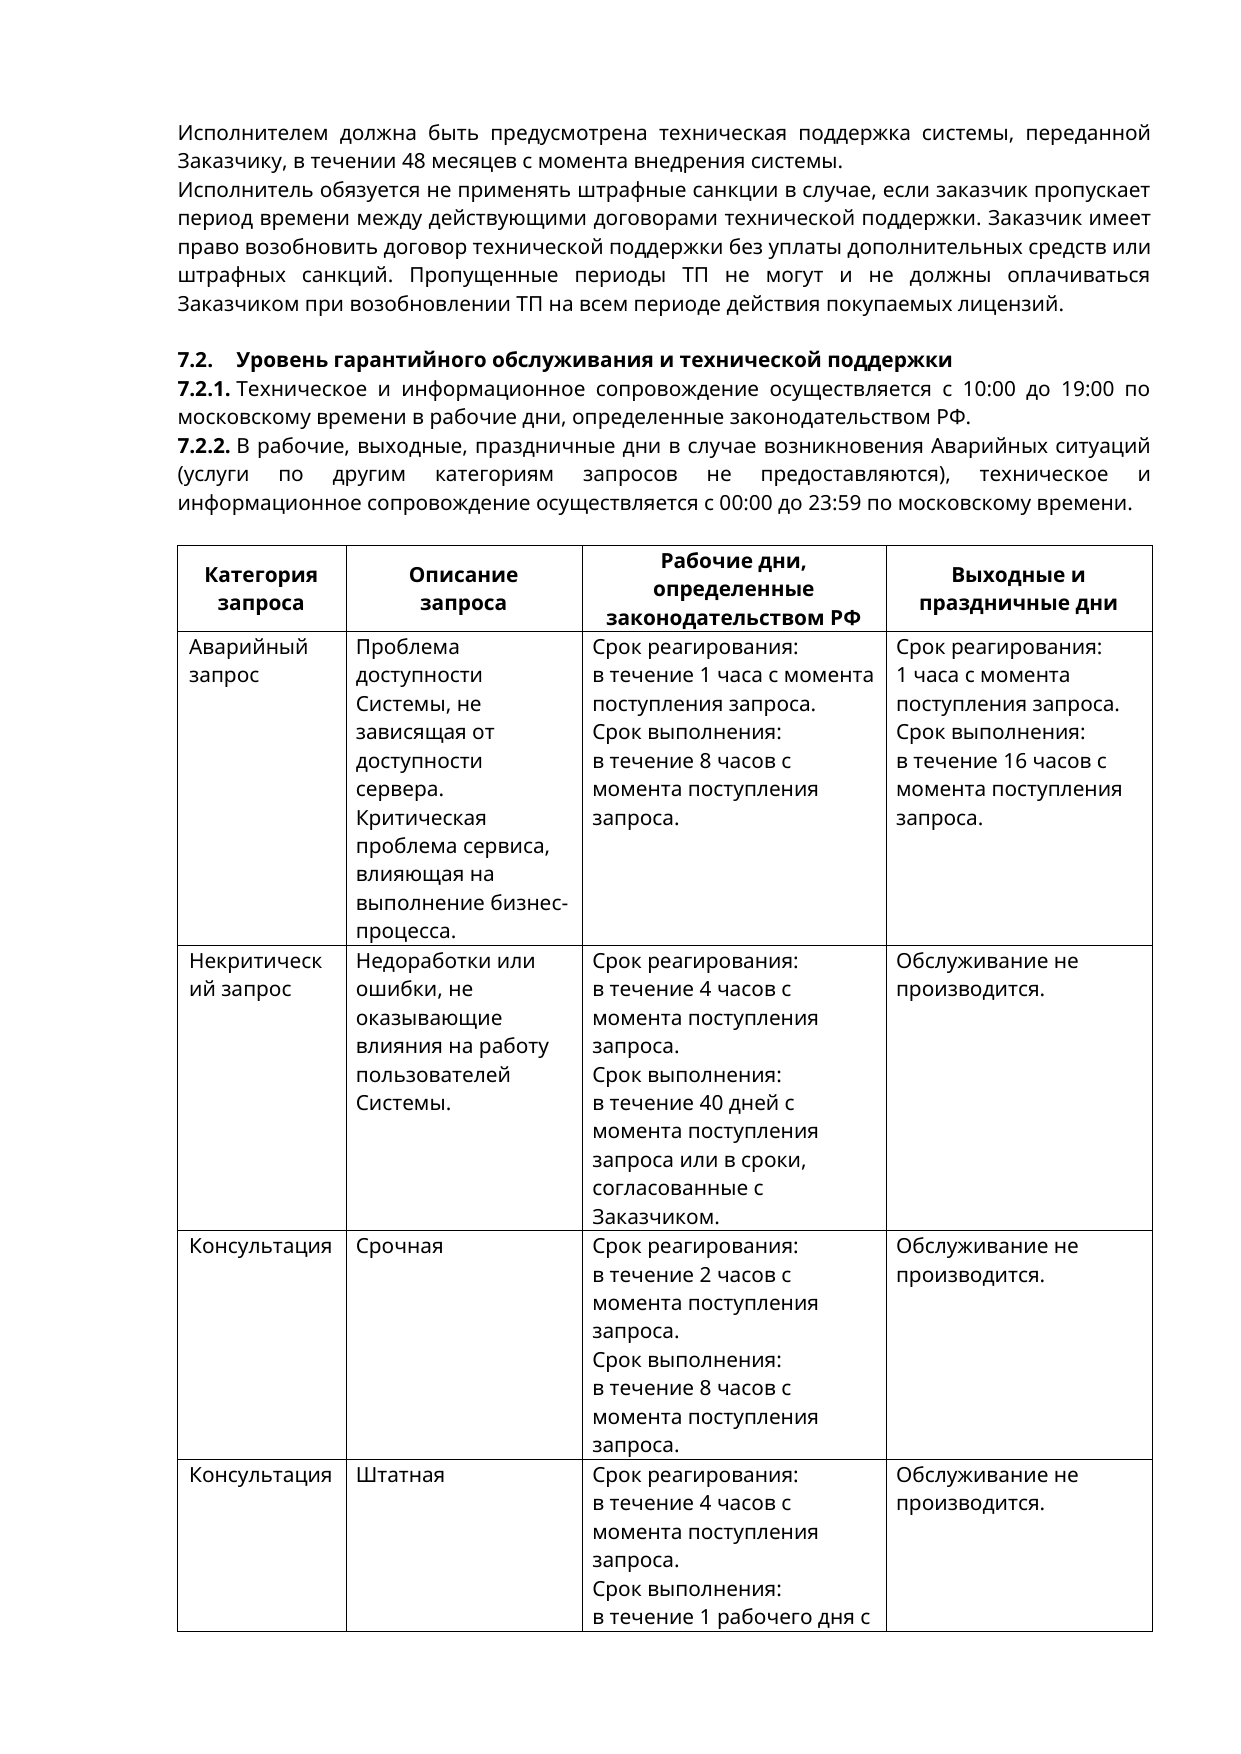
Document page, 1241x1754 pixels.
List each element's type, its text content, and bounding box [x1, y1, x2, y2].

table_cell Обслуживание не производится. [887, 946, 1152, 1230]
text Исполнитель обязуется не применять штрафные санкции в случае, если заказчик пропускает период времени между действующими договорами технической поддержки. Заказчик имеет право возобновить договор технической поддержки без уплаты дополнительных средств или штрафных санкций. Пропущенные периоды ТП не могут и не должны оплачиваться Заказчиком при возобновлении ТП на всем периоде действия покупаемых лицензий. [177, 175, 1152, 317]
table_cell Консультация [178, 1231, 346, 1459]
table_cell Аварийный запрос [178, 632, 346, 945]
table_cell Консультация [178, 1460, 346, 1631]
table_cell Срочная [347, 1231, 582, 1459]
table_cell Недоработки или ошибки, не оказывающие влияния на работу пользователей Системы. [347, 946, 582, 1230]
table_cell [583, 1460, 886, 1631]
table_cell Срок реагирования: в течение 1 часа с момента поступления запроса. Срок выполнения: в течение 8 часов с момента поступления запроса. [583, 632, 886, 945]
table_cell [887, 1460, 1152, 1631]
table_cell Проблема доступности Системы, не зависящая от доступности сервера. Критическая проблема сервиса, влияющая на выполнение бизнес-процесса. [347, 632, 582, 945]
list В рабочие, выходные, праздничные дни в случае возникновения Аварийных ситуаций (услуги по другим категориям запросов не предоставляются), техническое и информационное сопровождение осуществляется с 00:00 до 23:59 по московскому времени. [177, 431, 1152, 516]
table_header Категория запроса [178, 546, 346, 631]
text Исполнителем должна быть предусмотрена техническая поддержка системы, переданной Заказчику, в течении 48 месяцев с момента внедрения системы. [177, 118, 1152, 175]
table_header Описание запроса [347, 546, 582, 631]
table_header Рабочие дни, определенные законодательством РФ [583, 546, 886, 631]
table_cell Некритический запрос [178, 946, 346, 1230]
table_cell Срок реагирования: в течение 2 часов с момента поступления запроса. Срок выполнения: в течение 8 часов с момента поступления запроса. [583, 1231, 886, 1459]
table_cell Срок реагирования: 1 часа с момента поступления запроса. Срок выполнения: в течение 16 часов с момента поступления запроса. [887, 632, 1152, 945]
subtitle Уровень гарантийного обслуживания и технической поддержки [177, 346, 1152, 374]
table_cell Обслуживание не производится. [887, 1231, 1152, 1459]
list Техническое и информационное сопровождение осуществляется с 10:00 до 19:00 по московскому времени в рабочие дни, определенные законодательством РФ. [177, 374, 1152, 431]
table_header Выходные и праздничные дни [887, 546, 1152, 631]
table_cell Срок реагирования: в течение 4 часов с момента поступления запроса. Срок выполнения: в течение 40 дней с момента поступления запроса или в сроки, согласованные с Заказчиком. [583, 946, 886, 1230]
table_cell Штатная [347, 1460, 582, 1631]
